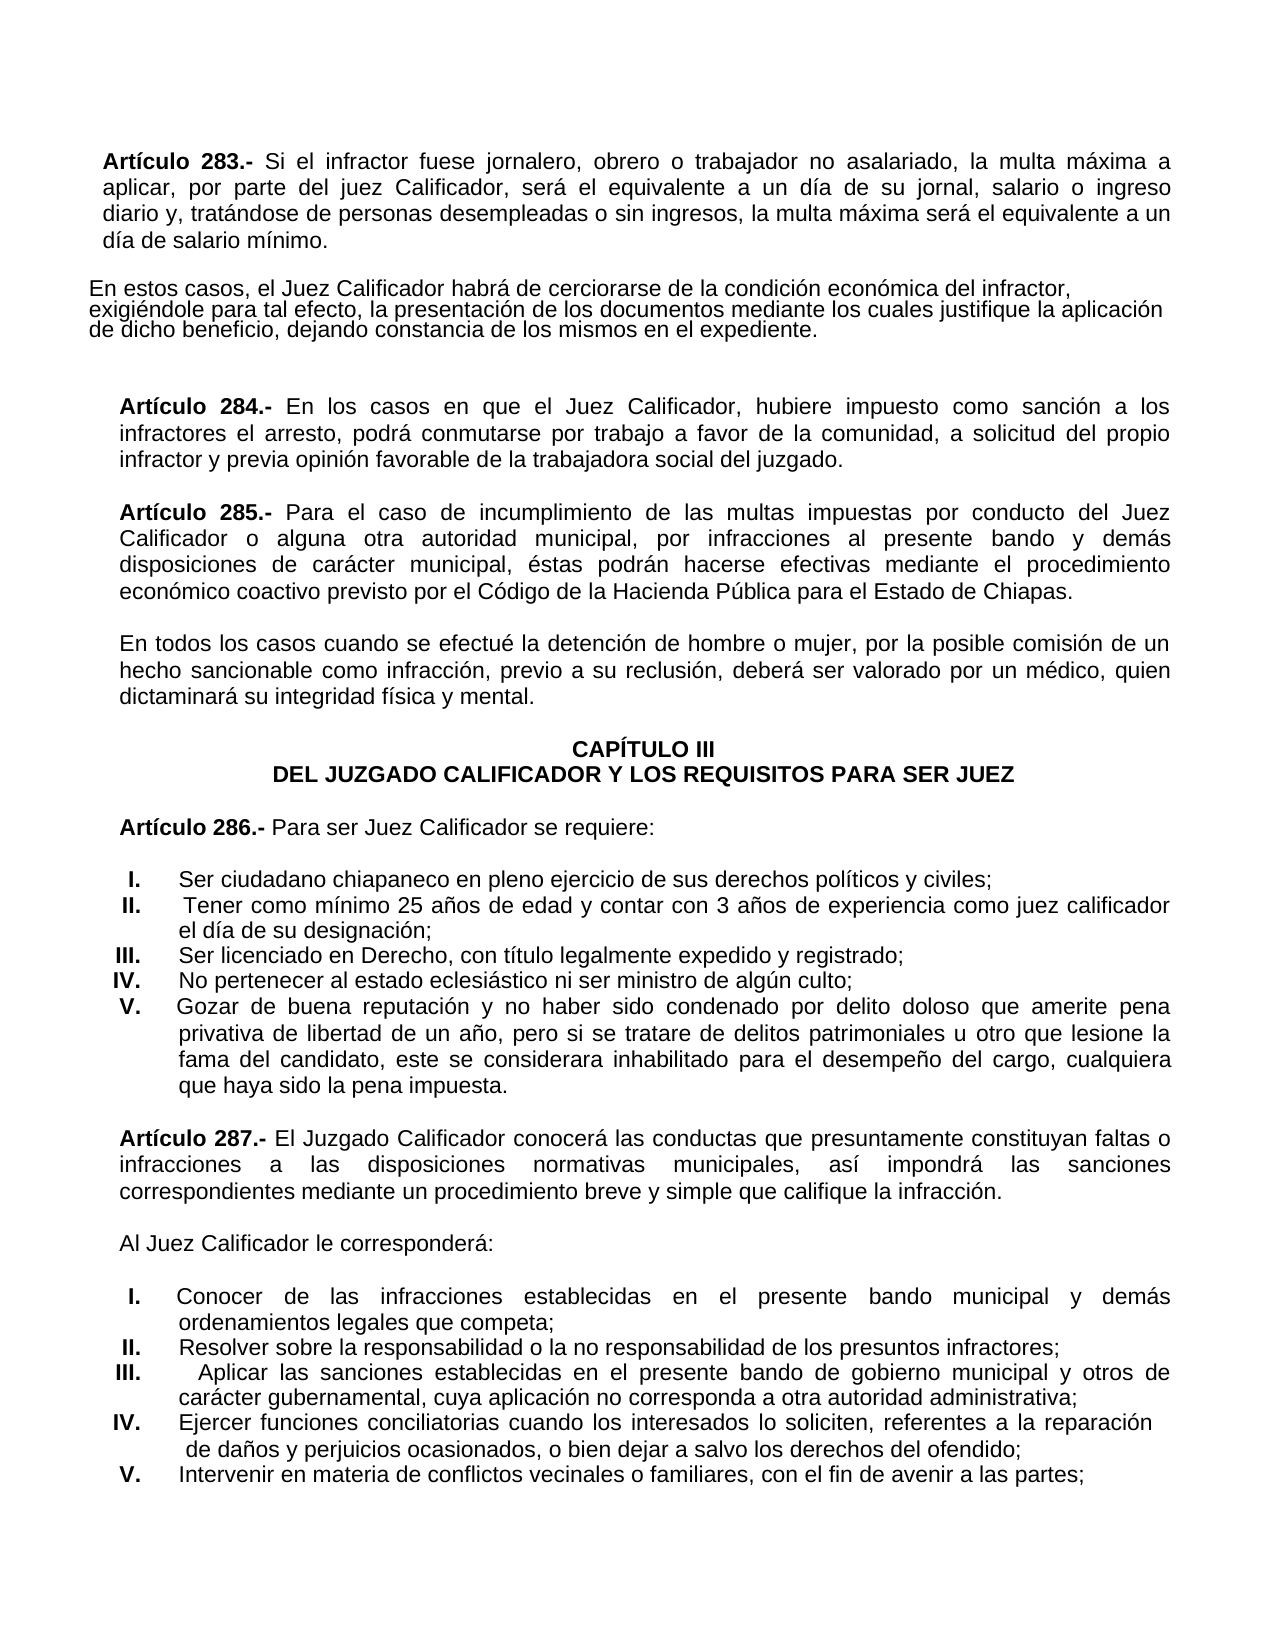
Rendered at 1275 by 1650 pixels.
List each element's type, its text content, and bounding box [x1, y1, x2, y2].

text Artículo 286.- Para ser Juez Calificador se requiere: [119, 814, 672, 840]
text II. Resolver sobre la responsabilidad o la no responsabilidad de los presuntos infractores; [122, 1336, 1077, 1361]
text IV. No pertenecer al estado eclesiástico ni ser ministro de algún culto; [113, 968, 870, 993]
text DEL JUZGADO CALIFICADOR Y LOS REQUISITOS PARA SER JUEZ [262, 762, 1025, 787]
text Artículo 287.- El Juzgado Calificador conocerá las conductas que presuntamente constituyan faltas o infracciones a las disposiciones normativas municipales, así impondrá las sanciones correspondientes mediante un procedimiento breve y simple que califique la infracción. [119, 1125, 1171, 1204]
text Al Juez Calificador le corresponderá: [119, 1230, 511, 1257]
text IV. Ejercer funciones conciliatorias cuando los interesados lo soliciten, referentes a la reparación [113, 1411, 1171, 1436]
text En todos los casos cuando se efectué la detención de hombre o mujer, por la posible comisión de un hecho sancionable como infracción, previo a su reclusión, deberá ser valorado por un médico, quien dictaminará su integridad física y mental. [119, 630, 1171, 709]
text En estos casos, el Juez Calificador habrá de cerciorarse de la condición económica del infractor, exigiéndole para tal efecto, la presentación de los documentos mediante los cuales justifique la aplicación de dicho beneficio, dejando constancia de los mismos en el expediente. [89, 279, 1186, 342]
text Artículo 283.- Si el infractor fuese jornalero, obrero o trabajador no asalariado, la multa máxima a aplicar, por parte del juez Calificador, será el equivalente a un día de su jornal, salario o ingreso diario y, tratándose de personas desempleadas o sin ingresos, la multa máxima será el equivalente a un día de salario mínimo. [102, 148, 1171, 253]
text III. Ser licenciado en Derecho, con título legalmente expedido y registrado; [115, 943, 921, 968]
text Artículo 284.- En los casos en que el Juez Calificador, hubiere impuesto como sanción a los infractores el arresto, podrá conmutarse por trabajo a favor de la comunidad, a solicitud del propio infractor y previa opinión favorable de la trabajadora social del juzgado. [119, 393, 1171, 472]
text I. Conocer de las infracciones establecidas en el presente bando municipal y demás ordenamientos legales que competa; [128, 1283, 1172, 1336]
text III. Aplicar las sanciones establecidas en el presente bando de gobierno municipal y otros de carácter gubernamental, cuya aplicación no corresponda a otra autoridad administrativa; [115, 1361, 1171, 1411]
text de daños y perjuicios ocasionados, o bien dejar a salvo los derechos del ofendido; [174, 1436, 1032, 1462]
text II. Tener como mínimo 25 años de edad y contar con 3 años de experiencia como juez calificador el día de su designación; [122, 893, 1171, 943]
text I. Ser ciudadano chiapaneco en pleno ejercicio de sus derechos políticos y civiles; [128, 866, 1010, 893]
text V. Intervenir en materia de conflictos vecinales o familiares, con el fin de avenir a las partes; [119, 1462, 1102, 1487]
text V. Gozar de buena reputación y no haber sido condenado por delito doloso que amerite pena privativa de libertad de un año, pero si se tratare de delitos patrimoniales u otro que lesione la fama del candidato, este se considerara inhabilitado para el desempeño del cargo, cualquiera que haya sido la pena impuesta. [119, 993, 1171, 1098]
text CAPÍTULO III [561, 736, 726, 762]
text Artículo 285.- Para el caso de incumplimiento de las multas impuestas por conducto del Juez Calificador o alguna otra autoridad municipal, por infracciones al presente bando y demás disposiciones de carácter municipal, éstas podrán hacerse efectivas mediante el procedimiento económico coactivo previsto por el Código de la Hacienda Pública para el Estado de Chiapas. [119, 499, 1171, 604]
